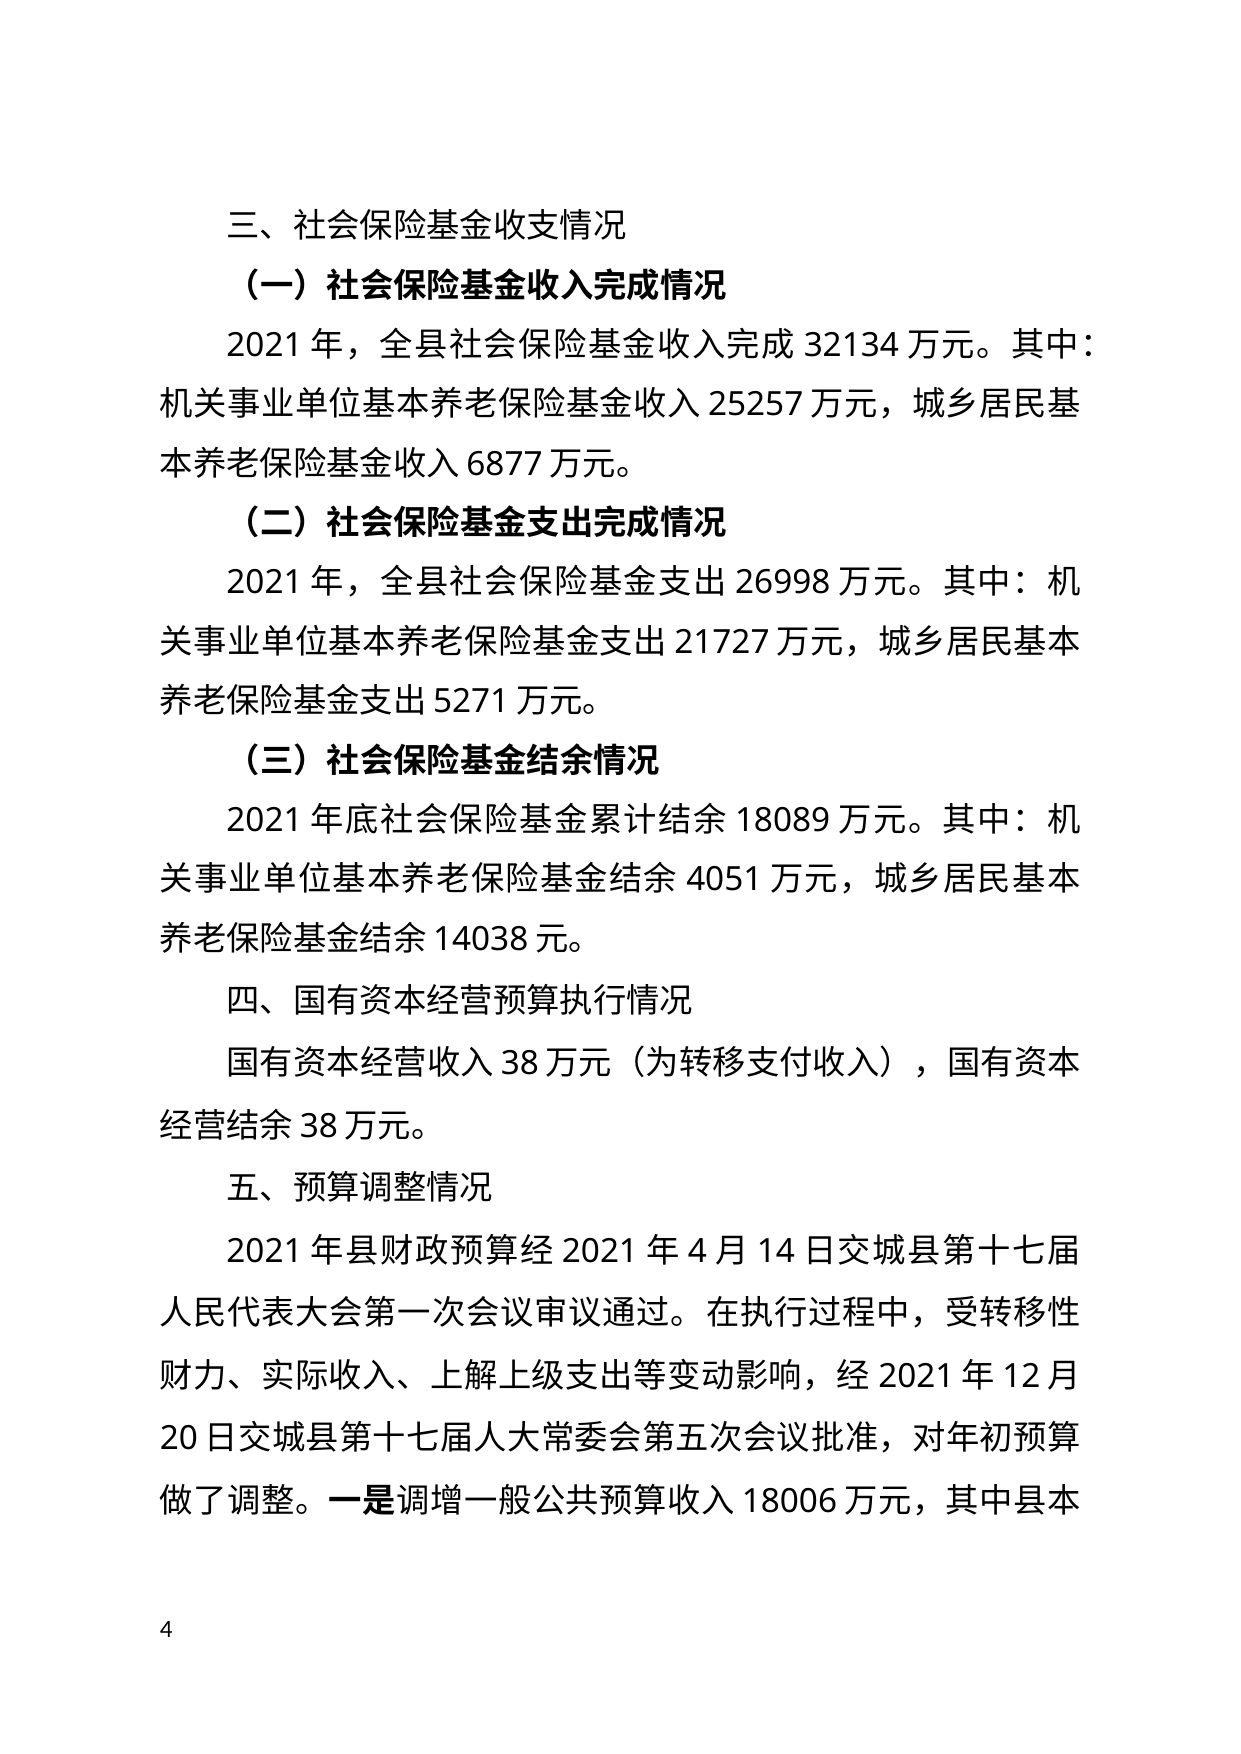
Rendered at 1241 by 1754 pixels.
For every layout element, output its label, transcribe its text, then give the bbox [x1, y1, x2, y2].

text 四、国有资本经营预算执行情况 [159, 962, 1081, 1024]
text （三）社会保险基金结余情况 [159, 724, 1081, 784]
text （一）社会保险基金收入完成情况 [159, 249, 1081, 309]
text 2021年底社会保险基金累计结余18089万元。其中：机关事业单位基本养老保险基金结余4051万元，城乡居民基本养老保险基金结余14038元。 [159, 784, 1081, 962]
text 2021年，全县社会保险基金支出26998万元。其中：机关事业单位基本养老保险基金支出21727万元，城乡居民基本养老保险基金支出5271万元。 [159, 546, 1081, 724]
text 国有资本经营收入38万元（为转移支付收入），国有资本经营结余38万元。 [159, 1024, 1081, 1149]
text （二）社会保险基金支出完成情况 [159, 487, 1081, 546]
text 2021年，全县社会保险基金收入完成32134万元。其中：机关事业单位基本养老保险基金收入25257万元，城乡居民基本养老保险基金收入6877万元。 [159, 309, 1081, 487]
text 五、预算调整情况 [159, 1149, 1081, 1212]
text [159, 1212, 1081, 1524]
text 三、社会保险基金收支情况 [159, 187, 1081, 249]
